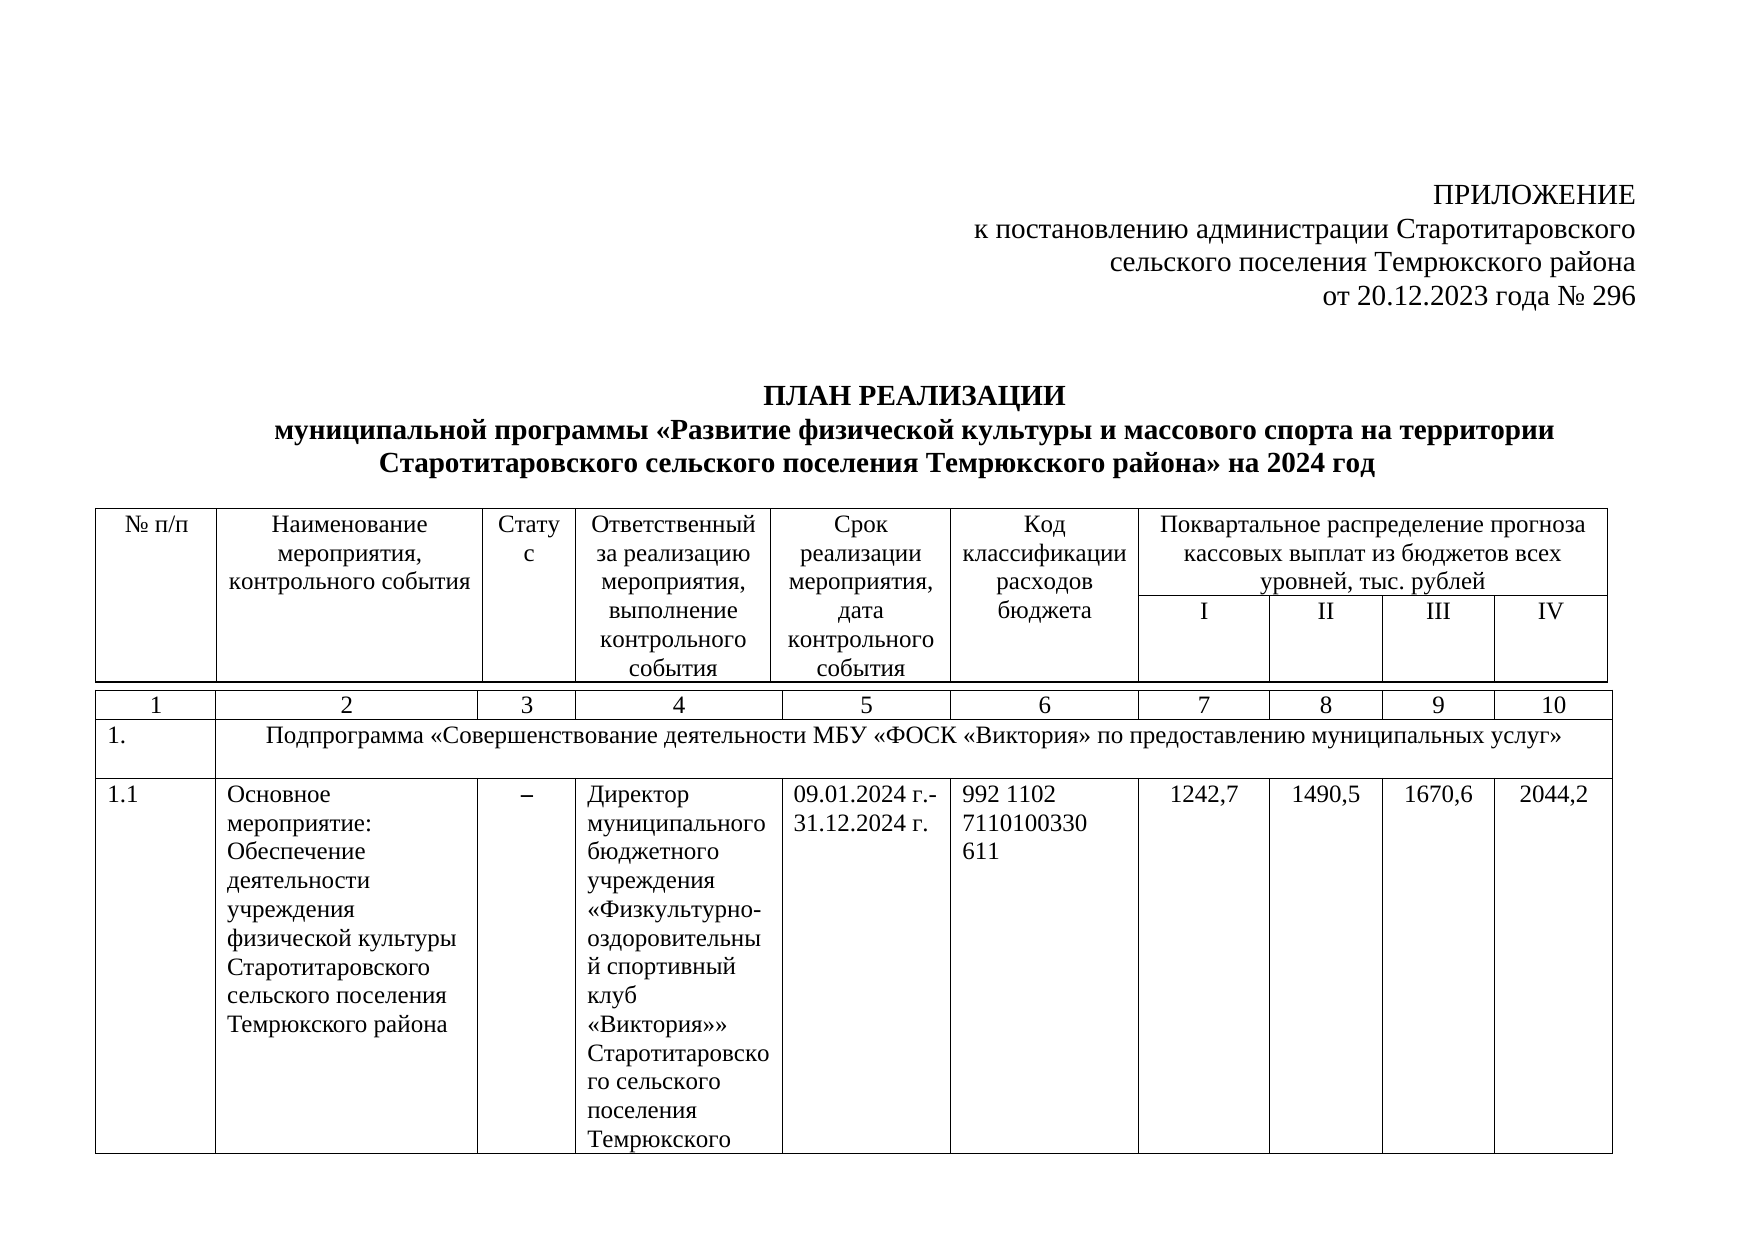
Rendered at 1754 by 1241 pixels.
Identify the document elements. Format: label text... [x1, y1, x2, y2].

text муниципальной программы «Развитие физической культуры и массового спорта на территории Старотитаровского сельского поселения Темрюкского района» на 2024 год [118, 412, 1636, 479]
table_cell III [1383, 596, 1494, 681]
table_header 4 [576, 691, 782, 719]
table_header 9 [1383, 691, 1494, 719]
table_header Статус [483, 509, 575, 681]
table_cell IV [1495, 596, 1607, 681]
table_cell 2044,2 [1495, 779, 1612, 1153]
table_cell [576, 779, 782, 1153]
table_cell 992 1102 7110100330 611 [951, 779, 1138, 1153]
text от 20.12.2023 года № 296 [118, 278, 1636, 311]
table_cell Подпрограмма «Совершенствование деятельности МБУ «ФОСК «Виктория» по предоставлению муниципальных услуг» [216, 720, 1612, 778]
table_header Ответственный за реализацию мероприятия, выполнение контрольного события [576, 509, 770, 681]
table_header Код классификации расходов бюджета [951, 509, 1138, 681]
table_cell II [1270, 596, 1382, 681]
table_header № п/п [96, 509, 216, 681]
text ПЛАН РЕАЛИЗАЦИИ [118, 378, 1636, 412]
text ПРИЛОЖЕНИЕ [118, 177, 1636, 211]
table_cell 1490,5 [1270, 779, 1382, 1153]
table_cell 1242,7 [1139, 779, 1269, 1153]
table_cell 1. [96, 720, 215, 778]
table_header Поквартальное распределение прогноза кассовых выплат из бюджетов всех уровней, тыс. рублей [1139, 509, 1607, 595]
table_cell I [1139, 596, 1269, 681]
table_cell 09.01.2024 г.- 31.12.2024 г. [783, 779, 950, 1153]
table_header 6 [951, 691, 1138, 719]
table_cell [216, 779, 477, 1153]
text к постановлению администрации Старотитаровского [118, 211, 1636, 244]
table_header 3 [478, 691, 575, 719]
table_header 1 [96, 691, 215, 719]
table_header Наименование мероприятия, контрольного события [217, 509, 482, 681]
text сельского поселения Темрюкского района [118, 244, 1636, 278]
table_cell 1670,6 [1383, 779, 1494, 1153]
table_cell ‒ [478, 779, 575, 1153]
table_header 8 [1270, 691, 1382, 719]
table_header Срок реализации мероприятия, дата контрольного события [771, 509, 950, 681]
table_header 10 [1495, 691, 1612, 719]
table_cell 1.1 [96, 779, 215, 1153]
table_header 5 [783, 691, 950, 719]
table_header 2 [216, 691, 477, 719]
table_header 7 [1139, 691, 1269, 719]
